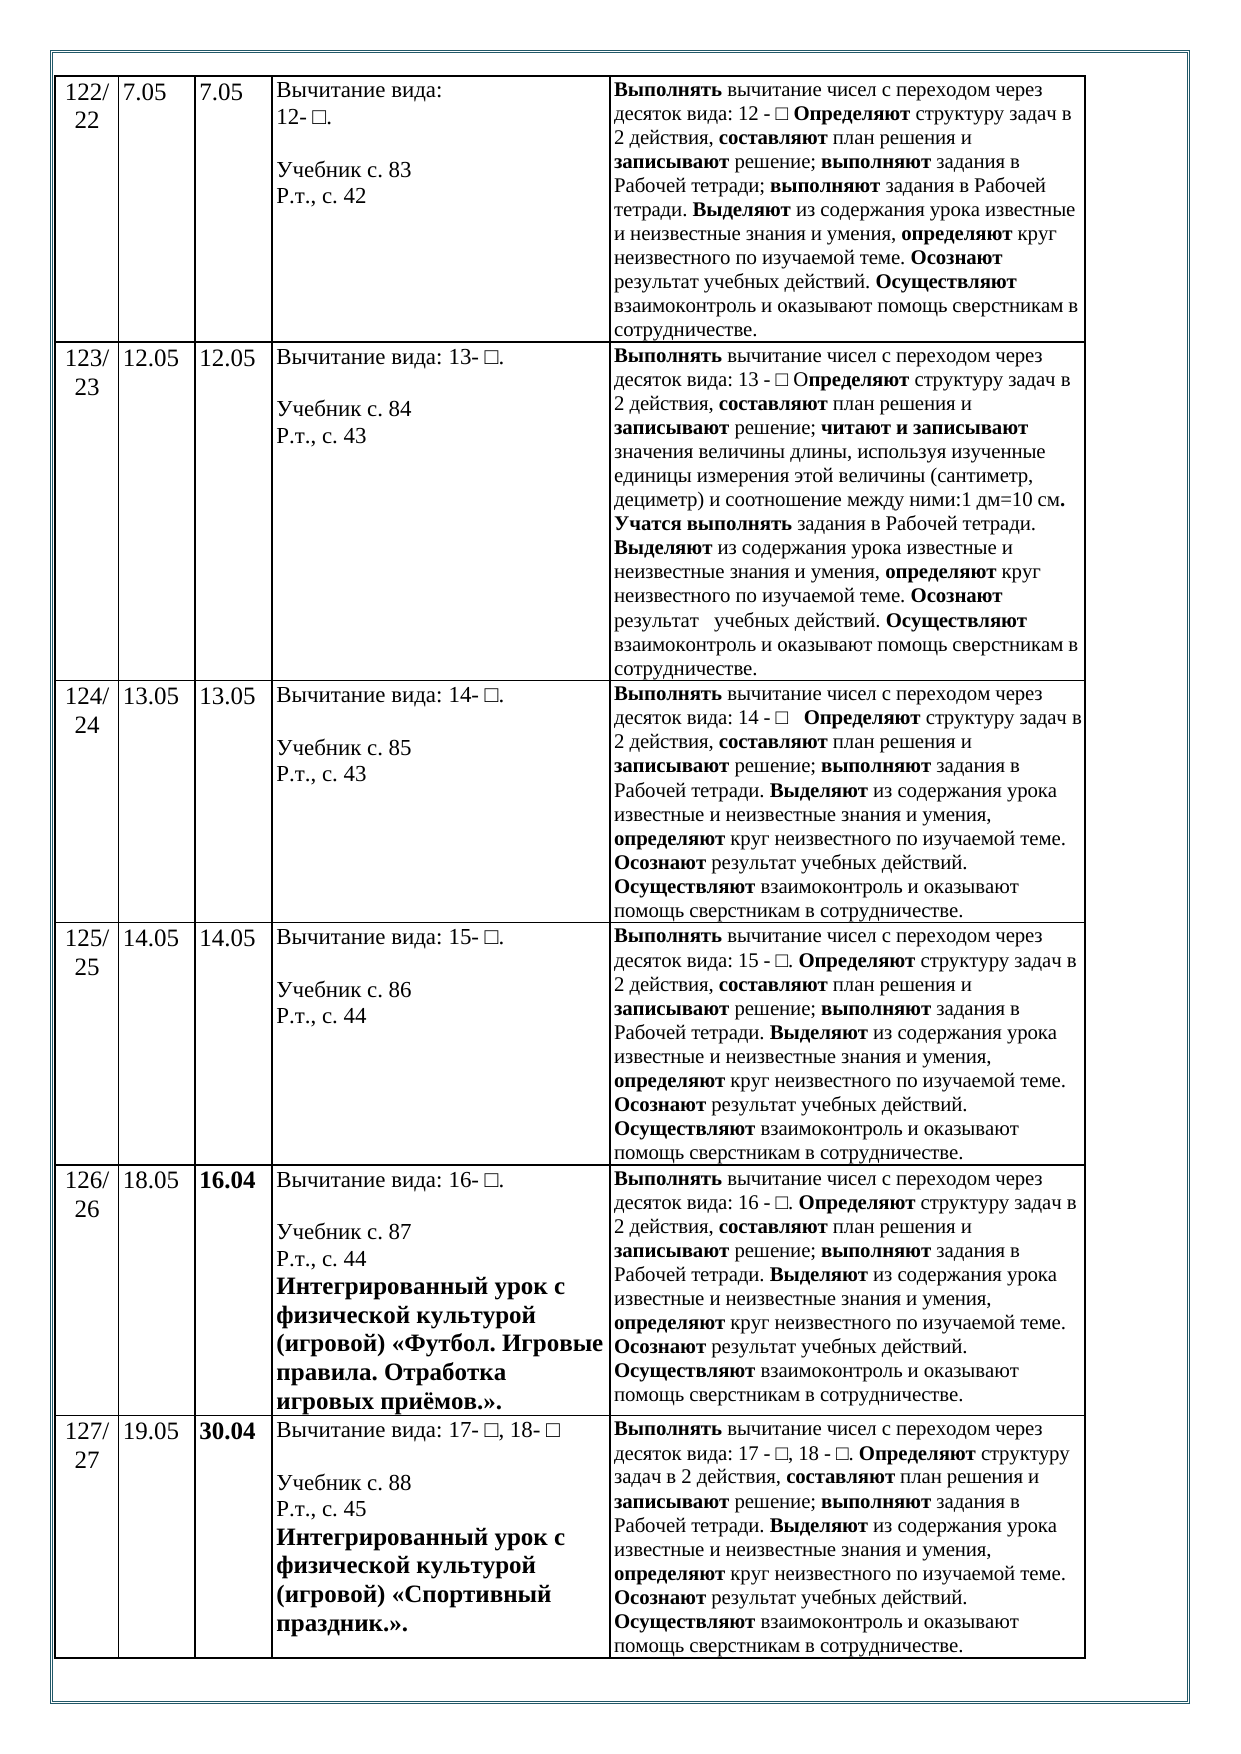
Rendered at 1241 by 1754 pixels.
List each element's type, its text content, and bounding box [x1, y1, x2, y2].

table_cell 13.05 [119, 681, 194, 922]
table_cell Вычитание вида: 15- □. Учебник с. 86 Р.т., с. 44 [273, 923, 609, 1164]
table_cell 124/ 24 [56, 681, 118, 922]
table_cell 18.05 [119, 1166, 194, 1415]
table_cell 125/ 25 [56, 923, 118, 1164]
table_cell 126/ 26 [56, 1166, 118, 1415]
table_cell 12.05 [119, 343, 194, 680]
table_cell 12.05 [196, 343, 271, 680]
table_cell Вычитание вида: 16- □. Учебник с. 87 Р.т., с. 44 Интегрированный урок с физической культурой (игровой) «Футбол. Игровые правила. Отработка игровых приёмов.». [273, 1166, 609, 1415]
table_cell 7.05 [119, 77, 194, 341]
table_cell Выполнять вычитание чисел с переходом через десяток вида: 16 - □. Определяют структуру задач в 2 действия, составляют план решения и записывают решение; выполняют задания в Рабочей тетради. Выделяют из содержания урока известные и неизвестные знания и умения, определяют круг неизвестного по изучаемой теме. Осознают результат учебных действий. Осуществляют взаимоконтроль и оказывают помощь сверстникам в сотрудничестве. [611, 1166, 1084, 1415]
table_cell Вычитание вида: 17- □, 18- □ Учебник с. 88 Р.т., с. 45 Интегрированный урок с физической культурой (игровой) «Спортивный праздник.». [273, 1416, 609, 1657]
table_cell 127/ 27 [56, 1416, 118, 1657]
table_cell 14.05 [196, 923, 271, 1164]
table_cell 7.05 [196, 77, 271, 341]
table_cell 122/ 22 [56, 77, 118, 341]
table_cell Вычитание вида: 14- □. Учебник с. 85 Р.т., с. 43 [273, 681, 609, 922]
table_cell 14.05 [119, 923, 194, 1164]
table_cell 123/ 23 [56, 343, 118, 680]
table_cell Вычитание вида: 13- □. Учебник с. 84 Р.т., с. 43 [273, 343, 609, 680]
table_cell Вычитание вида: 12- □. Учебник с. 83 Р.т., с. 42 [273, 77, 609, 341]
table_cell 30.04 [196, 1416, 271, 1657]
table_cell 19.05 [119, 1416, 194, 1657]
table_cell 16.04 [196, 1166, 271, 1415]
table_cell 13.05 [196, 681, 271, 922]
